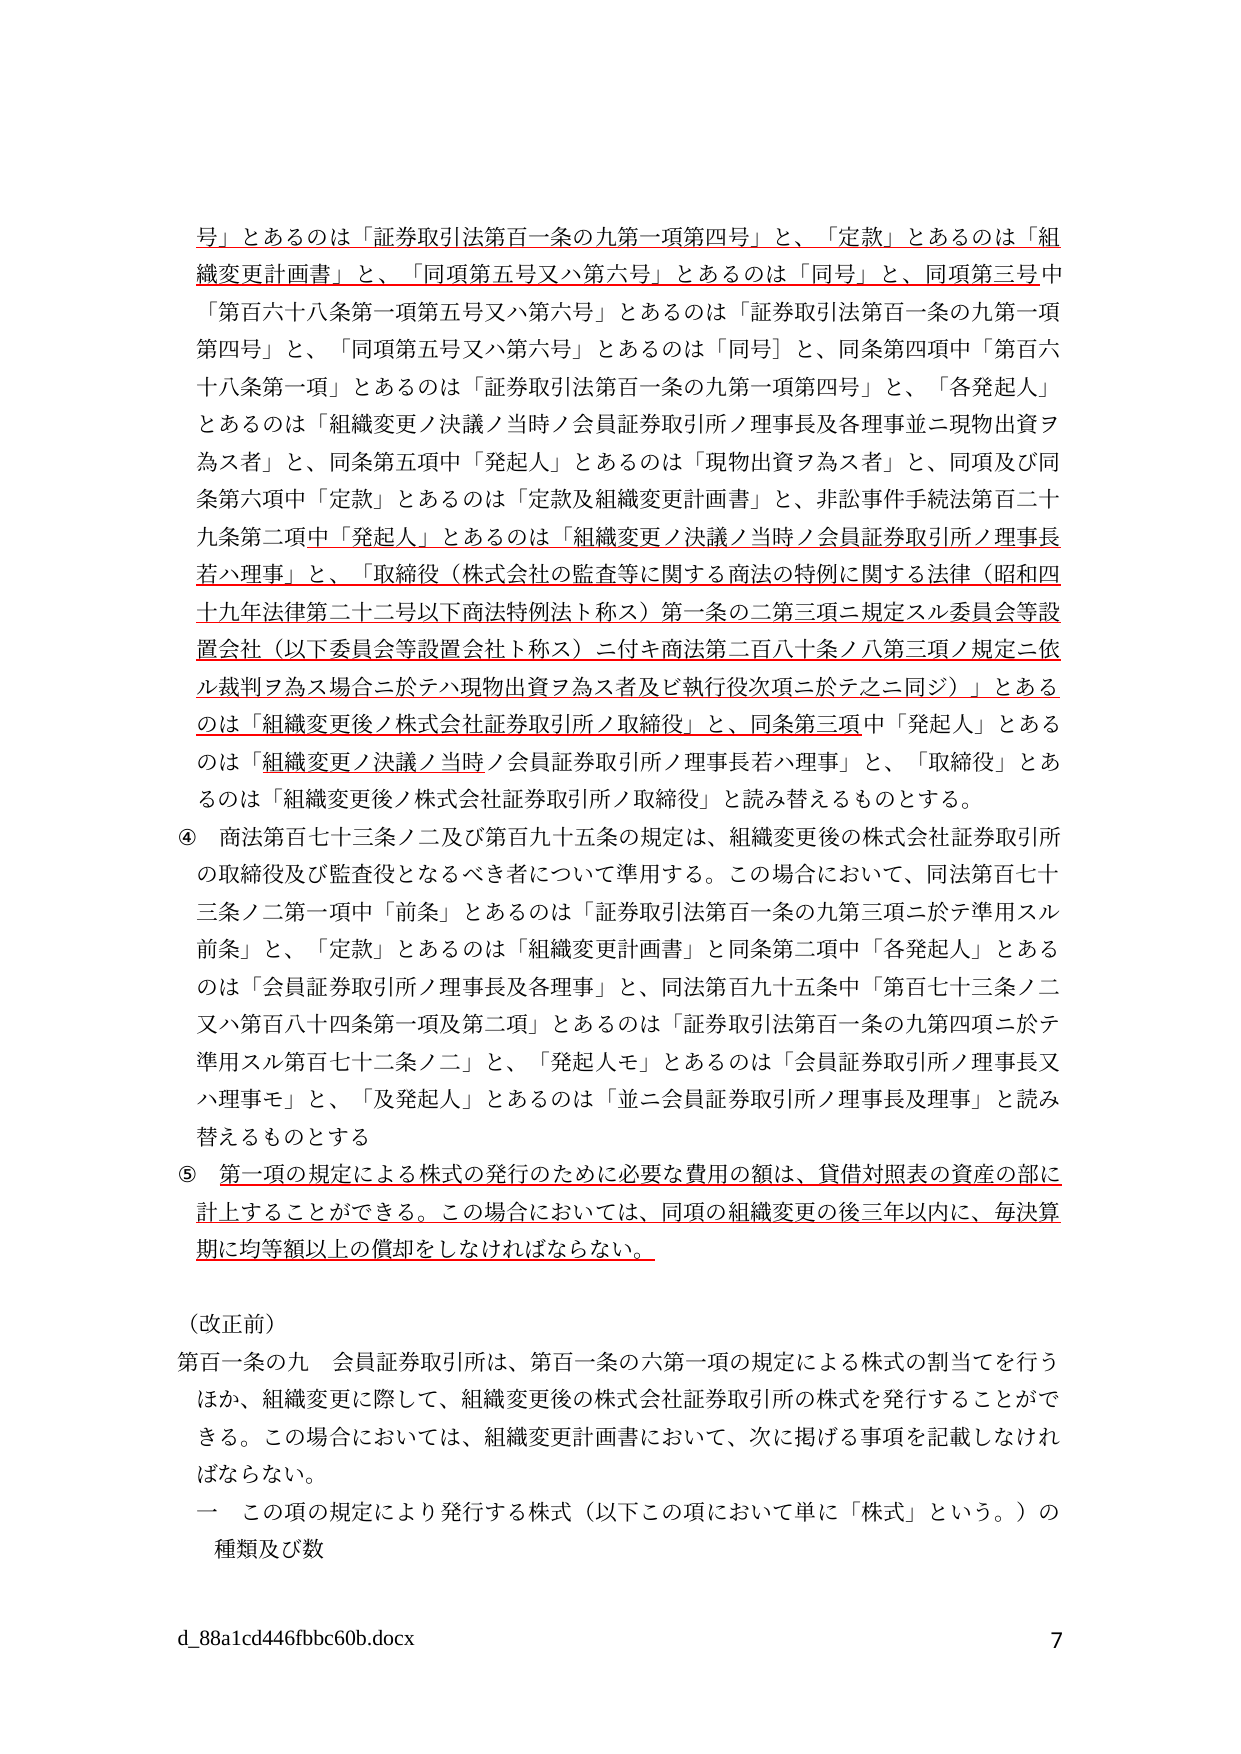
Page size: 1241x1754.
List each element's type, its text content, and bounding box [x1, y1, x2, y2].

text 第百一条の九 会員証券取引所は、第百一条の六第一項の規定による株式の割当てを行うほか、組織変更に際して、組織変更後の株式会社証券取引所の株式を発行することができる。この場合においては、組織変更計画書において、次に掲げる事項を記載しなければならない。 [177, 1342, 1063, 1492]
text 一 この項の規定により発行する株式（以下この項において単に「株式」という。）の種類及び数 [196, 1492, 1063, 1567]
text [177, 217, 1063, 817]
text （改正前） [177, 1304, 1063, 1342]
text ④ 商法第百七十三条ノ二及び第百九十五条の規定は、組織変更後の株式会社証券取引所の取締役及び監査役となるべき者について準用する。この場合において、同法第百七十三条ノ二第一項中「前条」とあるのは「証券取引法第百一条の九第三項ニ於テ準用スル前条」と、「定款」とあるのは「組織変更計画書」と同条第二項中「各発起人」とあるのは「会員証券取引所ノ理事長及各理事」と、同法第百九十五条中「第百七十三条ノ二又ハ第百八十四条第一項及第二項」とあるのは「証券取引法第百一条の九第四項ニ於テ準用スル第百七十二条ノ二」と、「発起人モ」とあるのは「会員証券取引所ノ理事長又ハ理事モ」と、「及発起人」とあるのは「並ニ会員証券取引所ノ理事長及理事」と読み替えるものとする [177, 817, 1063, 1154]
text ⑤ 第一項の規定による株式の発行のために必要な費用の額は、貸借対照表の資産の部に計上することができる。この場合においては、同項の組織変更の後三年以内に、毎決算期に均等額以上の償却をしなければならない。 [177, 1154, 1063, 1267]
